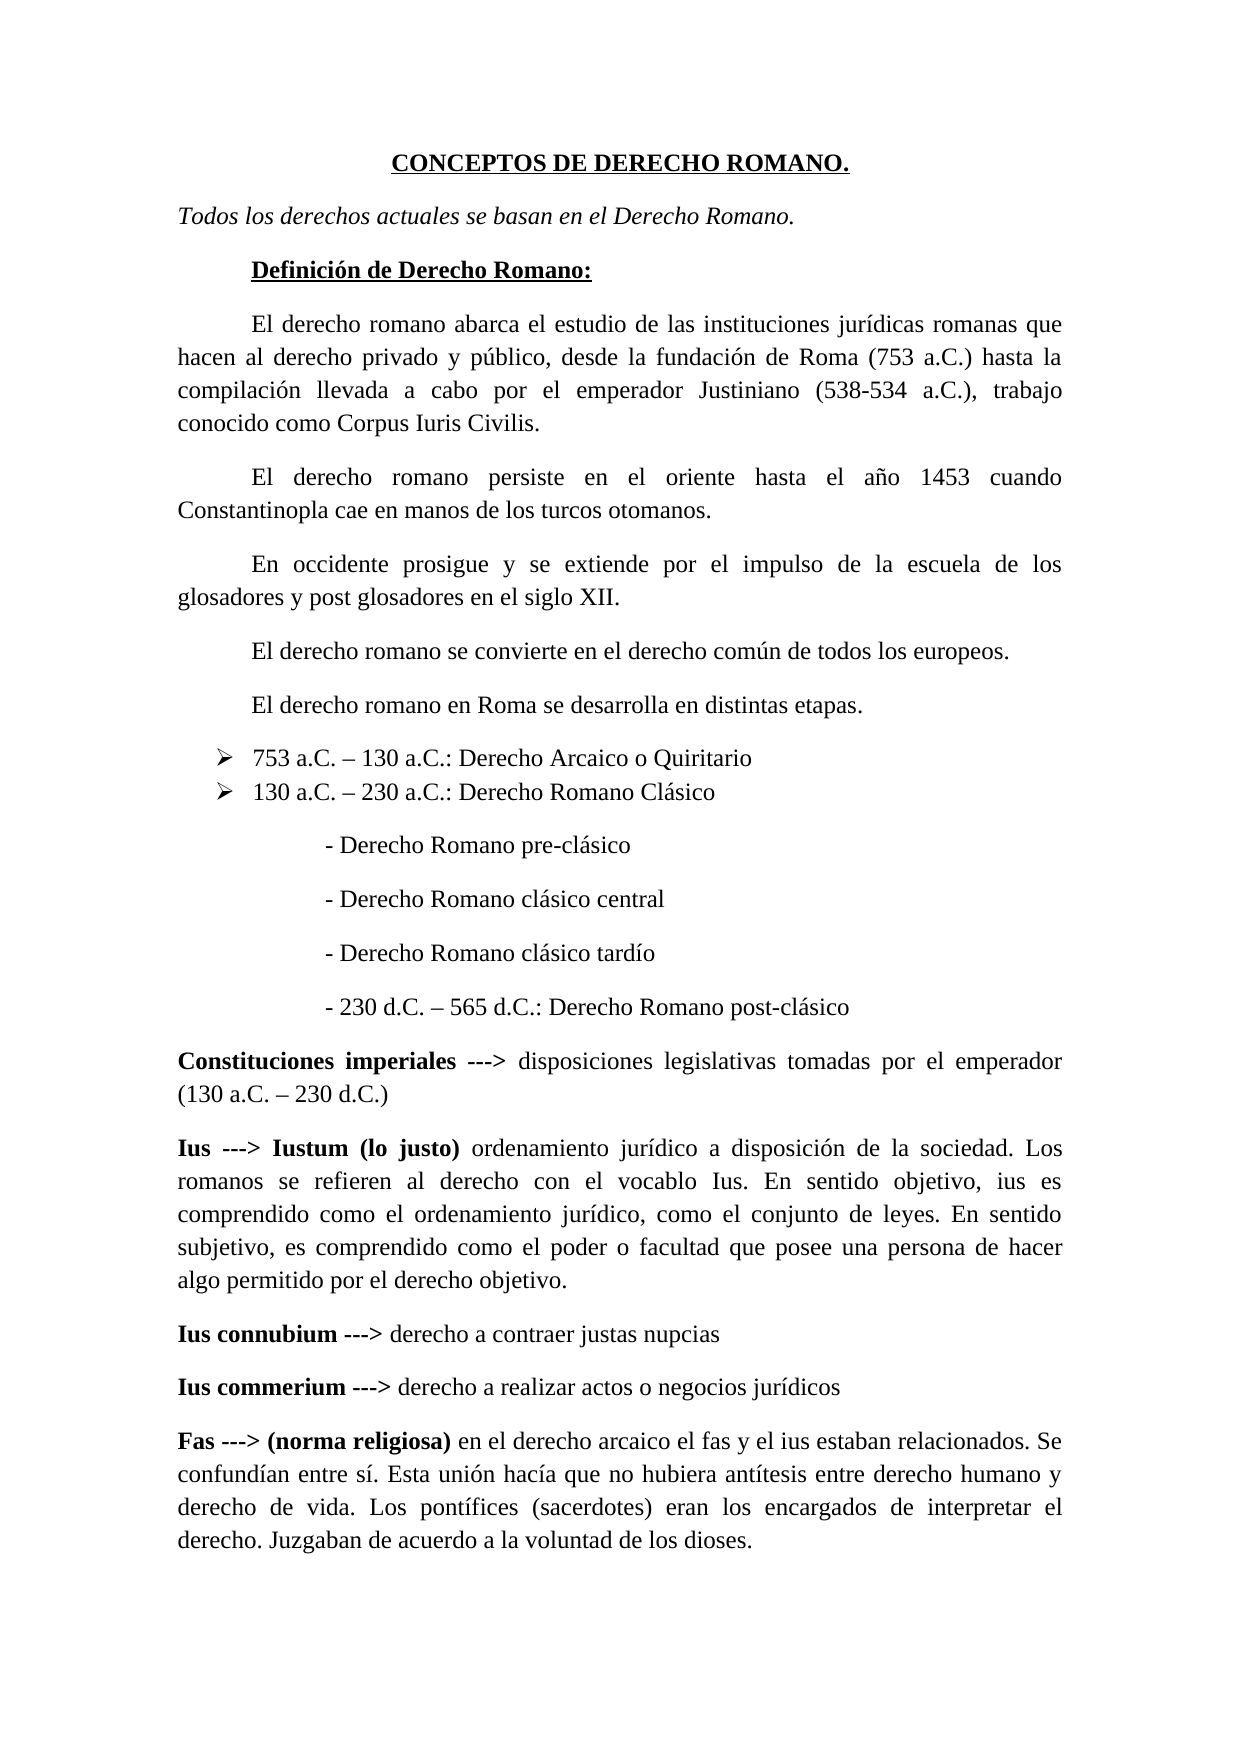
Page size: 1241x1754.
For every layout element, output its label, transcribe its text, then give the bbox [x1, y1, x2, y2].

text Ius connubium ---> derecho a contraer justas nupcias [177, 1319, 1063, 1347]
text El derecho romano se convierte en el derecho común de todos los europeos. [177, 636, 1063, 664]
text Fas ---> (norma religiosa) en el derecho arcaico el fas y el ius estaban relacionados. Se confundían entre sí. Esta unión hacía que no hubiera antítesis entre derecho humano y derecho de vida. Los pontífices (sacerdotes) eran los encargados de interpretar el derecho. Juzgaban de acuerdo a la voluntad de los dioses. [177, 1426, 1063, 1554]
text Todos los derechos actuales se basan en el Derecho Romano. [177, 201, 1063, 230]
text - Derecho Romano clásico central [325, 884, 1063, 913]
text - Derecho Romano clásico tardío [325, 938, 1063, 967]
text Definición de Derecho Romano: [177, 255, 1063, 284]
text El derecho romano persiste en el oriente hasta el año 1453 cuando Constantinopla cae en manos de los turcos otomanos. [177, 462, 1063, 524]
list 753 a.C. – 130 a.C.: Derecho Arcaico o Quiritario [215, 743, 1063, 772]
text Ius commerium ---> derecho a realizar actos o negocios jurídicos [177, 1372, 1063, 1401]
list 130 a.C. – 230 a.C.: Derecho Romano Clásico [215, 777, 1063, 805]
text CONCEPTOS DE DERECHO ROMANO. [177, 148, 1063, 176]
text Constituciones imperiales ---> disposiciones legislativas tomadas por el emperador (130 a.C. – 230 d.C.) [177, 1046, 1063, 1108]
text El derecho romano en Roma se desarrolla en distintas etapas. [177, 690, 1063, 718]
text El derecho romano abarca el estudio de las instituciones jurídicas romanas que hacen al derecho privado y público, desde la fundación de Roma (753 a.C.) hasta la compilación llevada a cabo por el emperador Justiniano (538-534 a.C.), trabajo conocido como Corpus Iuris Civilis. [177, 309, 1063, 437]
text - Derecho Romano pre-clásico [251, 830, 1063, 859]
text - 230 d.C. – 565 d.C.: Derecho Romano post-clásico [325, 992, 1063, 1021]
text Ius ---> Iustum (lo justo) ordenamiento jurídico a disposición de la sociedad. Los romanos se refieren al derecho con el vocablo Ius. En sentido objetivo, ius es comprendido como el ordenamiento jurídico, como el conjunto de leyes. En sentido subjetivo, es comprendido como el poder o facultad que posee una persona de hacer algo permitido por el derecho objetivo. [177, 1133, 1063, 1293]
text En occidente prosigue y se extiende por el impulso de la escuela de los glosadores y post glosadores en el siglo XII. [177, 549, 1063, 611]
